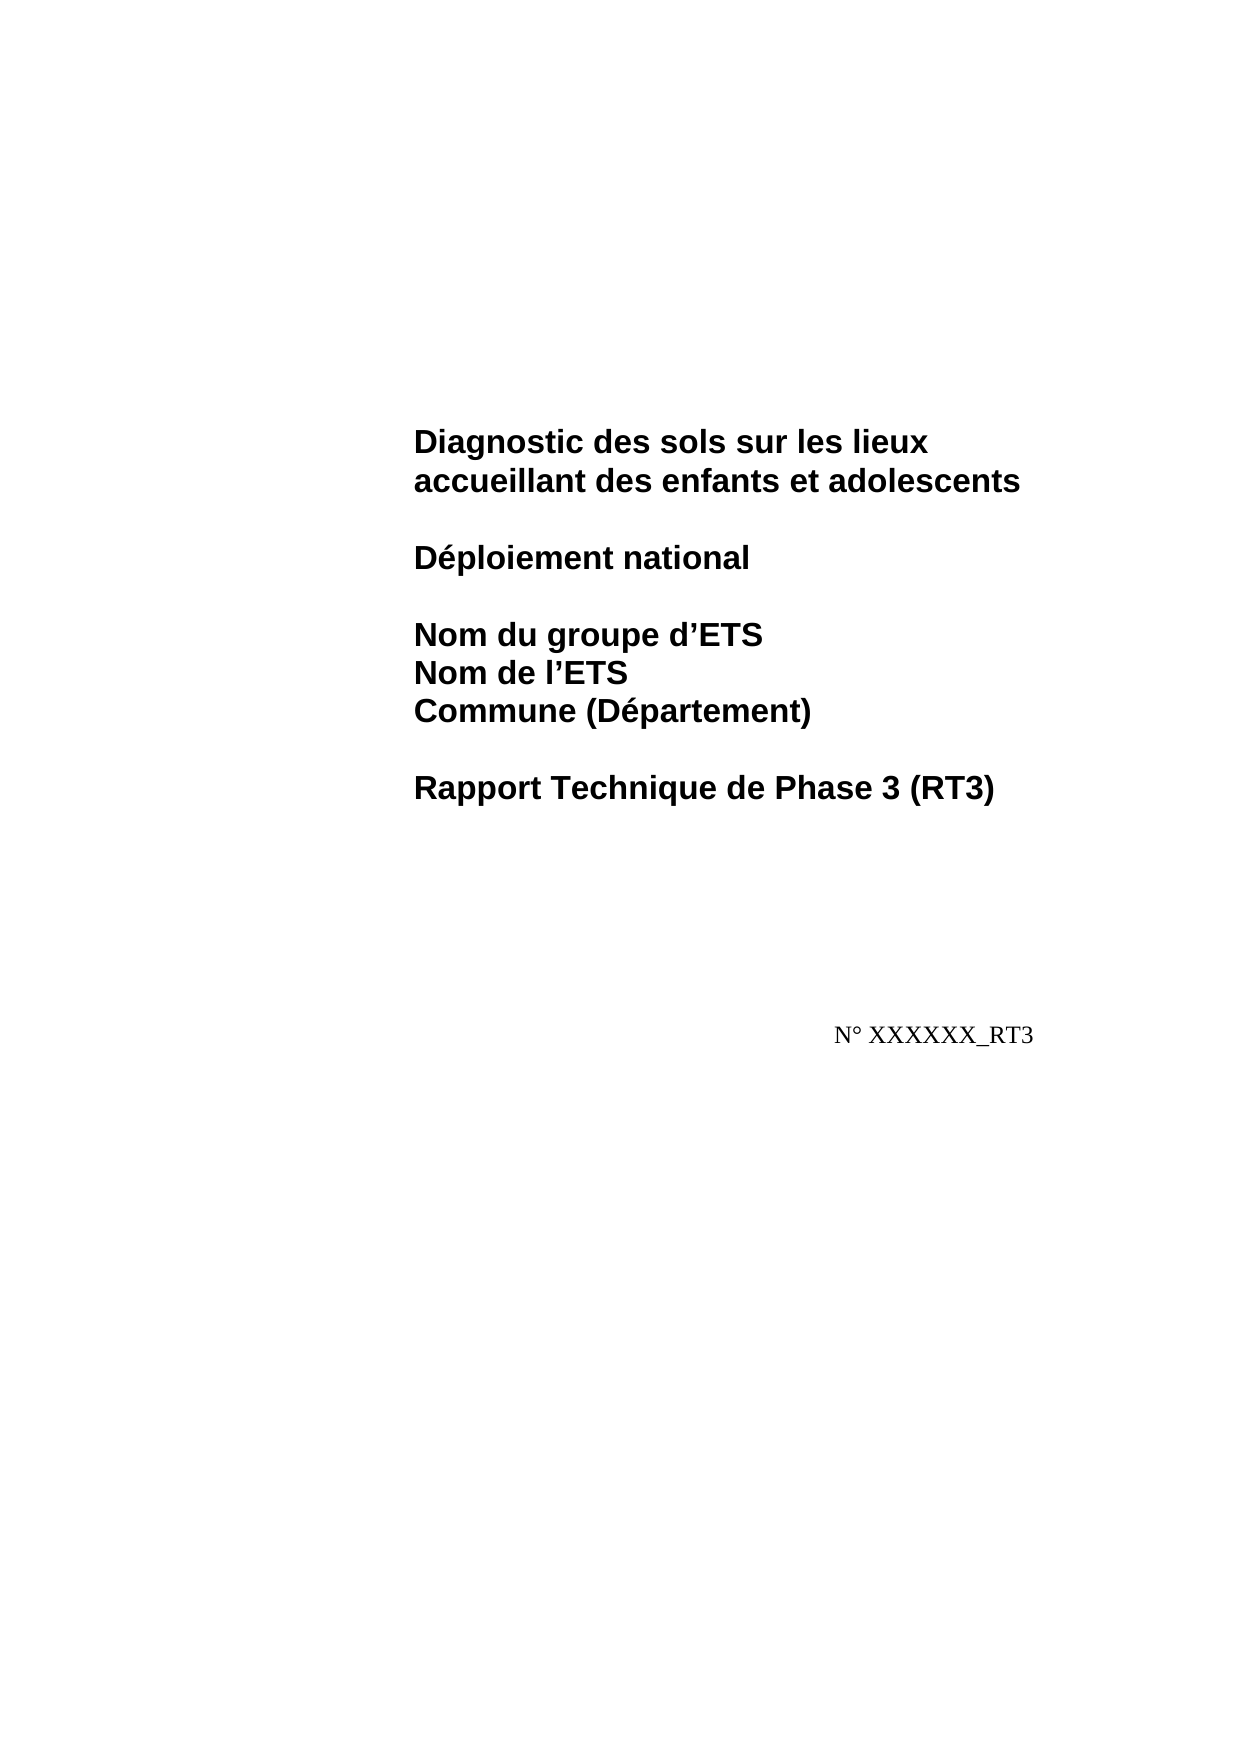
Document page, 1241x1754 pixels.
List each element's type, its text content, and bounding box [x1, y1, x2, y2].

text Rapport Technique de Phase 3 (RT3) [413, 768, 1004, 807]
text Diagnostic des sols sur les lieux accueillant des enfants et adolescents [413, 422, 1033, 499]
text Nom de l’ETS [413, 653, 1033, 691]
text Déploiement national [413, 538, 1033, 576]
text N° XXXXXX_RT3 [207, 1021, 1033, 1049]
text Nom du groupe d’ETS [413, 614, 1033, 653]
text Commune (Département) [413, 691, 1033, 730]
